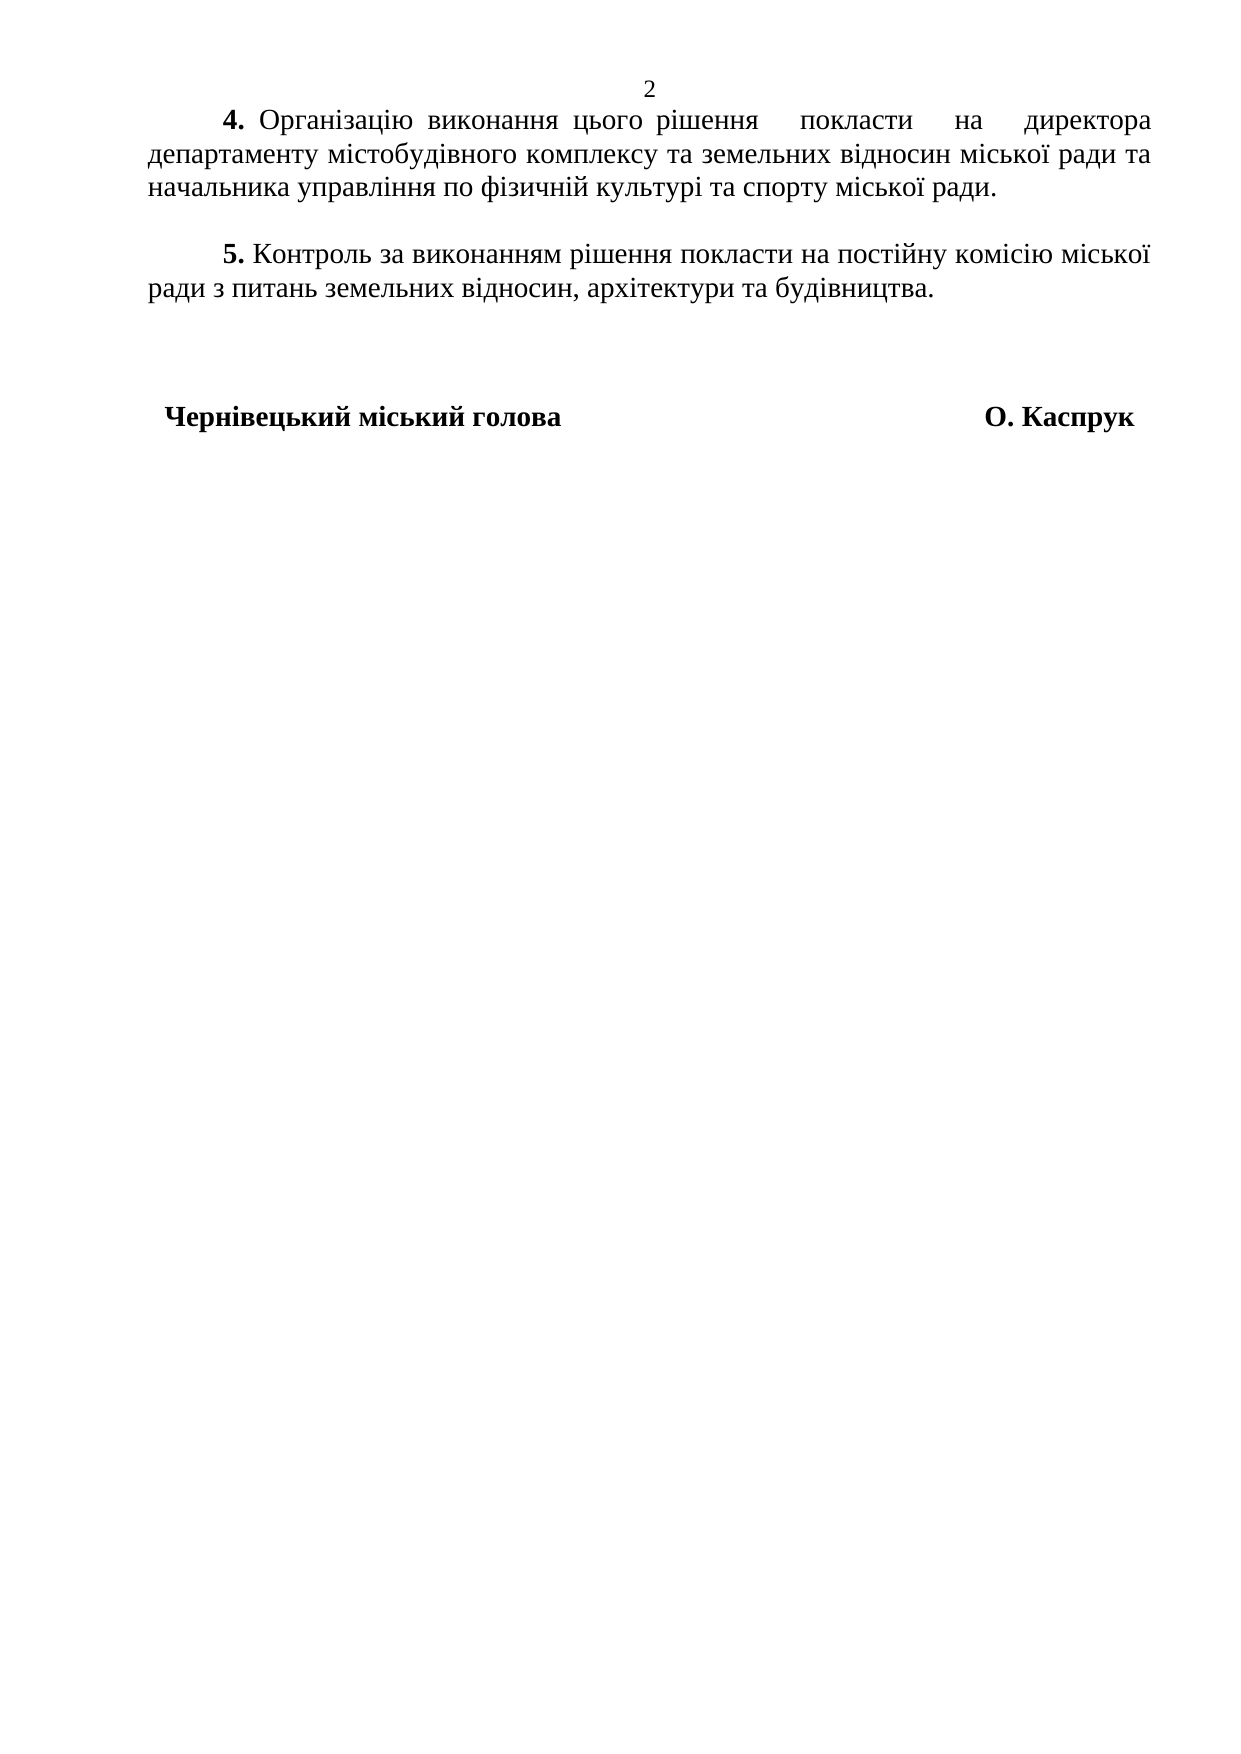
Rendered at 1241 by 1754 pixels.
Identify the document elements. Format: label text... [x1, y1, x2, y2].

text Чернівецький міський голова О. Каспрук [148, 399, 1152, 433]
text 5. Контроль за виконанням рішення покласти на постійну комісію міської ради з питань земельних відносин, архітектури та будівництва. [148, 237, 1152, 304]
text 4. Організацію виконання цього рішення покласти на директора департаменту містобудівного комплексу та земельних відносин міської ради та начальника управління по фізичній культурі та спорту міської ради. [148, 102, 1152, 203]
